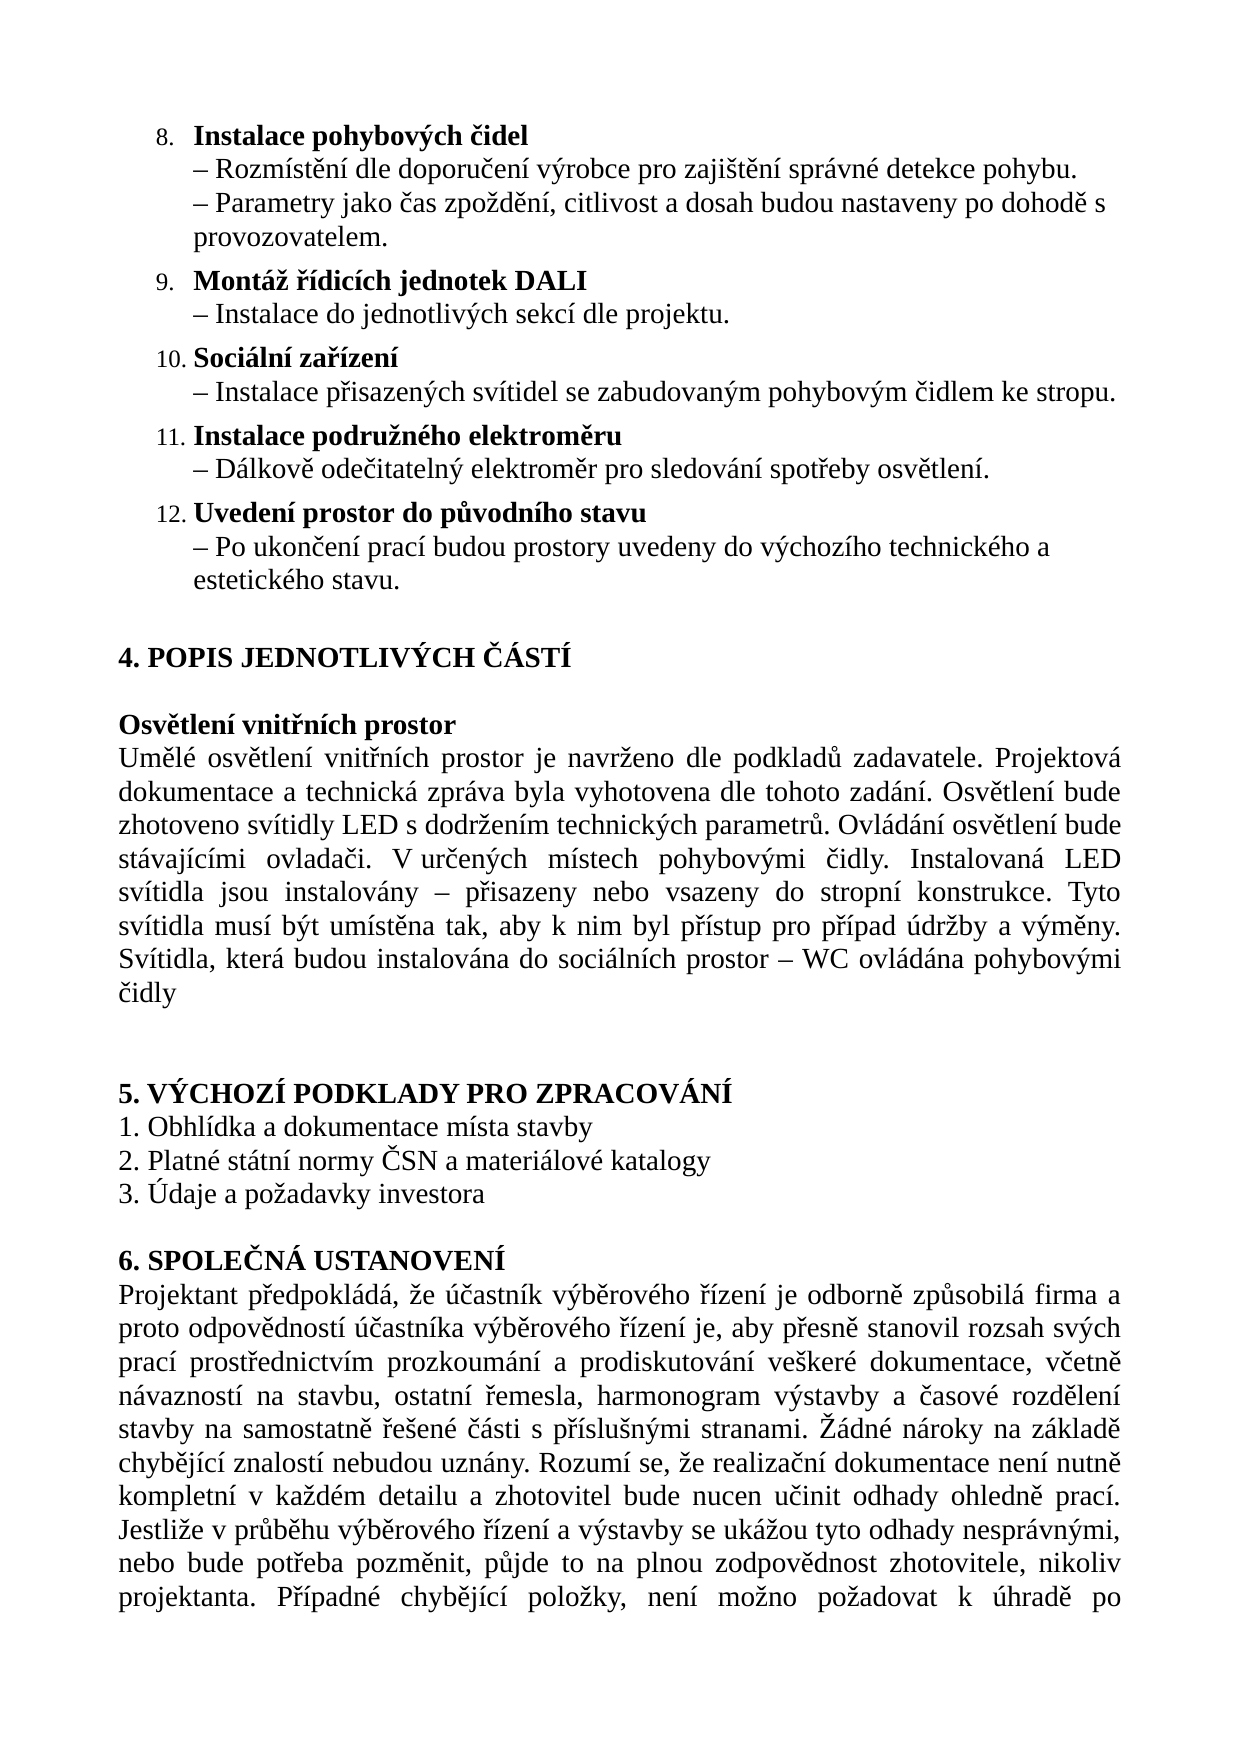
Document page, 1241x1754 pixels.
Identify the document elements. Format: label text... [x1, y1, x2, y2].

text 3. Údaje a požadavky investora [118, 1176, 1122, 1210]
text Umělé osvětlení vnitřních prostor je navrženo dle podkladů zadavatele. Projektová dokumentace a technická zpráva byla vyhotovena dle tohoto zadání. Osvětlení bude zhotoveno svítidly LED s dodržením technických parametrů. Ovládání osvětlení bude stávajícími ovladači. V určených místech pohybovými čidly. Instalovaná LED svítidla jsou instalovány – přisazeny nebo vsazeny do stropní konstrukce. Tyto svítidla musí být umístěna tak, aby k nim byl přístup pro případ údržby a výměny. Svítidla, která budou instalována do sociálních prostor – WC ovládána pohybovými čidly [118, 740, 1122, 1009]
list Montáž řídicích jednotek DALI – Instalace do jednotlivých sekcí dle projektu. [156, 263, 1122, 330]
text 4. POPIS JEDNOTLIVÝCH ČÁSTÍ [118, 640, 1122, 673]
text 1. Obhlídka a dokumentace místa stavby [118, 1109, 1122, 1143]
text Osvětlení vnitřních prostor [118, 707, 1122, 740]
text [118, 1277, 1122, 1612]
list Sociální zařízení – Instalace přisazených svítidel se zabudovaným pohybovým čidlem ke stropu. [156, 340, 1122, 407]
text 2. Platné státní normy ČSN a materiálové katalogy [118, 1143, 1122, 1176]
list Instalace podružného elektroměru – Dálkově odečitatelný elektroměr pro sledování spotřeby osvětlení. [156, 418, 1122, 485]
list Uvedení prostor do původního stavu – Po ukončení prací budou prostory uvedeny do výchozího technického a estetického stavu. [156, 495, 1122, 596]
text 6. SPOLEČNÁ USTANOVENÍ [118, 1243, 1122, 1277]
text 5. VÝCHOZÍ PODKLADY PRO ZPRACOVÁNÍ [118, 1076, 1122, 1109]
list Instalace pohybových čidel – Rozmístění dle doporučení výrobce pro zajištění správné detekce pohybu. – Parametry jako čas zpoždění, citlivost a dosah budou nastaveny po dohodě s provozovatelem. [156, 118, 1122, 252]
